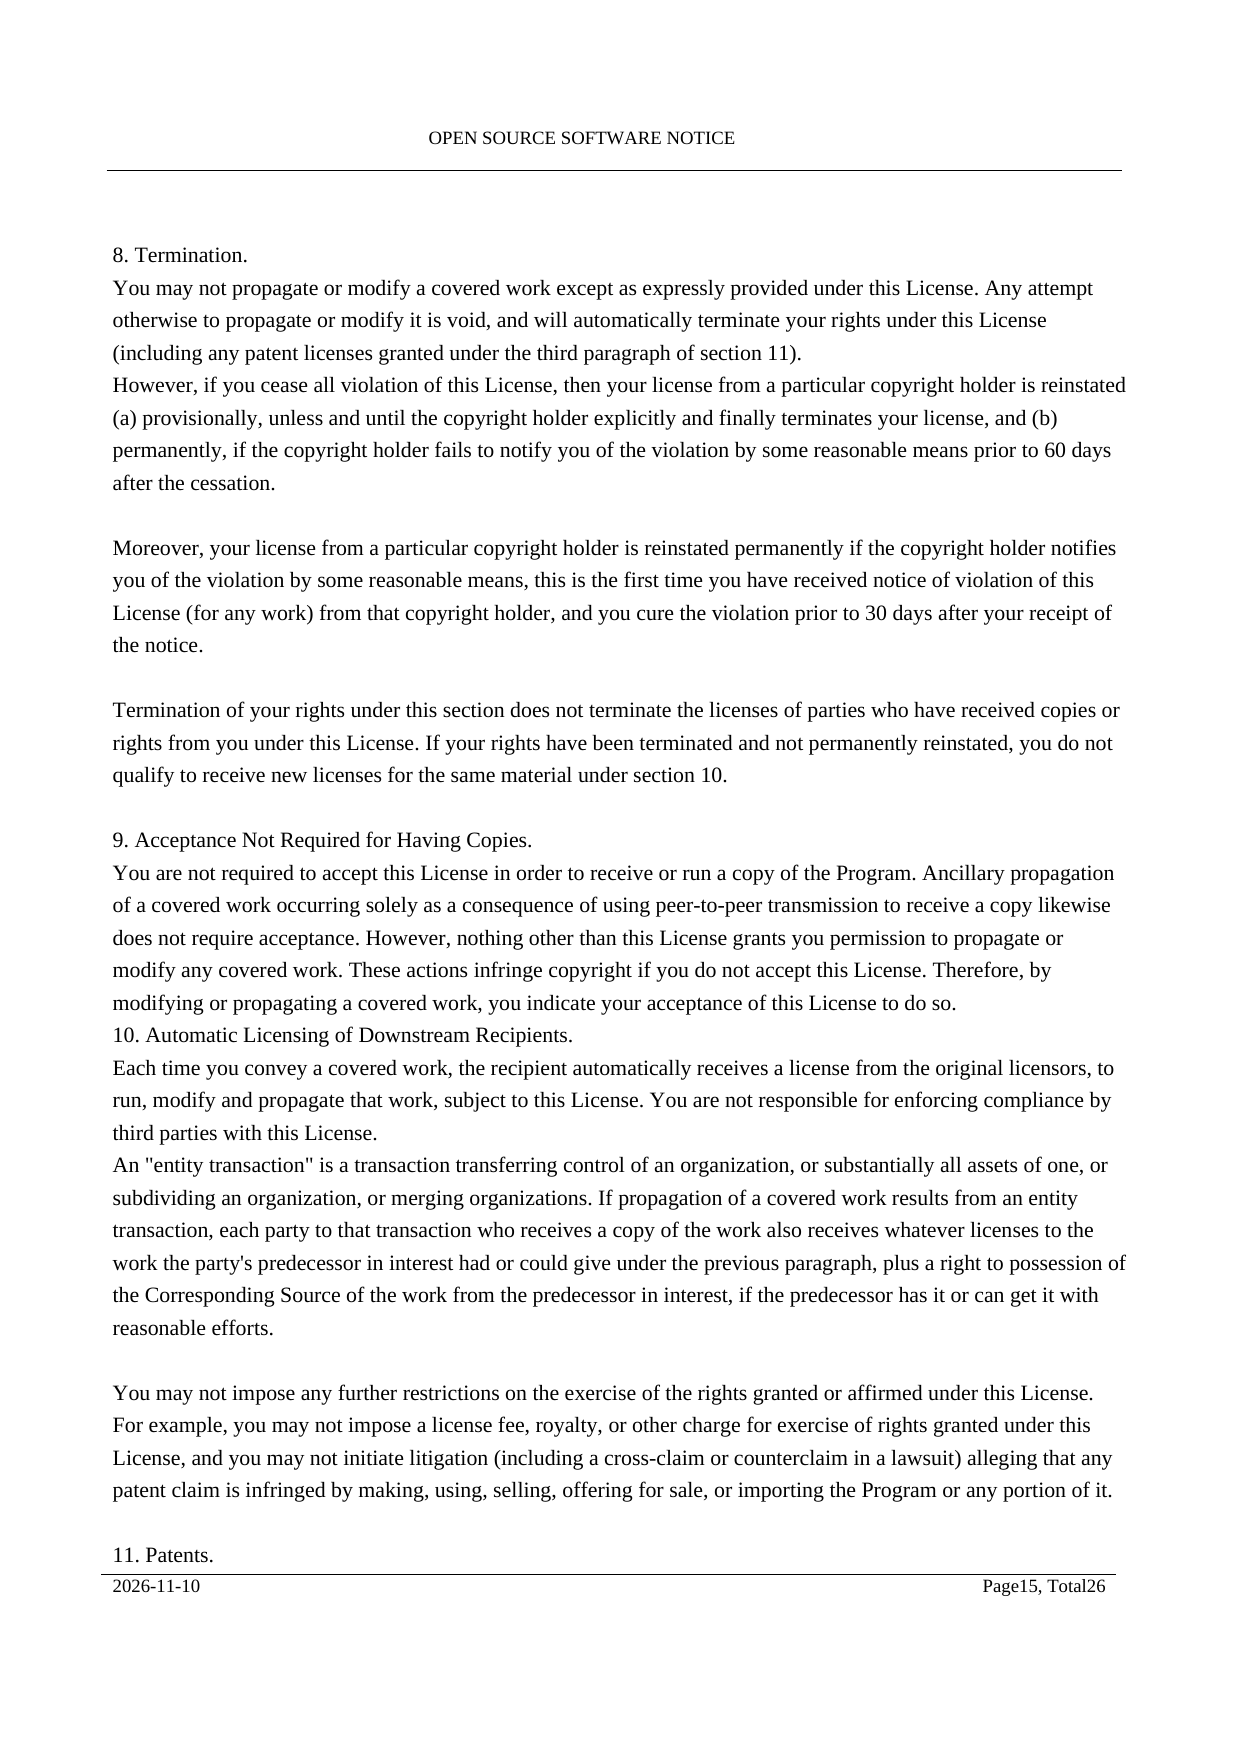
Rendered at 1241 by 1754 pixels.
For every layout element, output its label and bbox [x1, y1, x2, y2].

text [112, 206, 1128, 1571]
